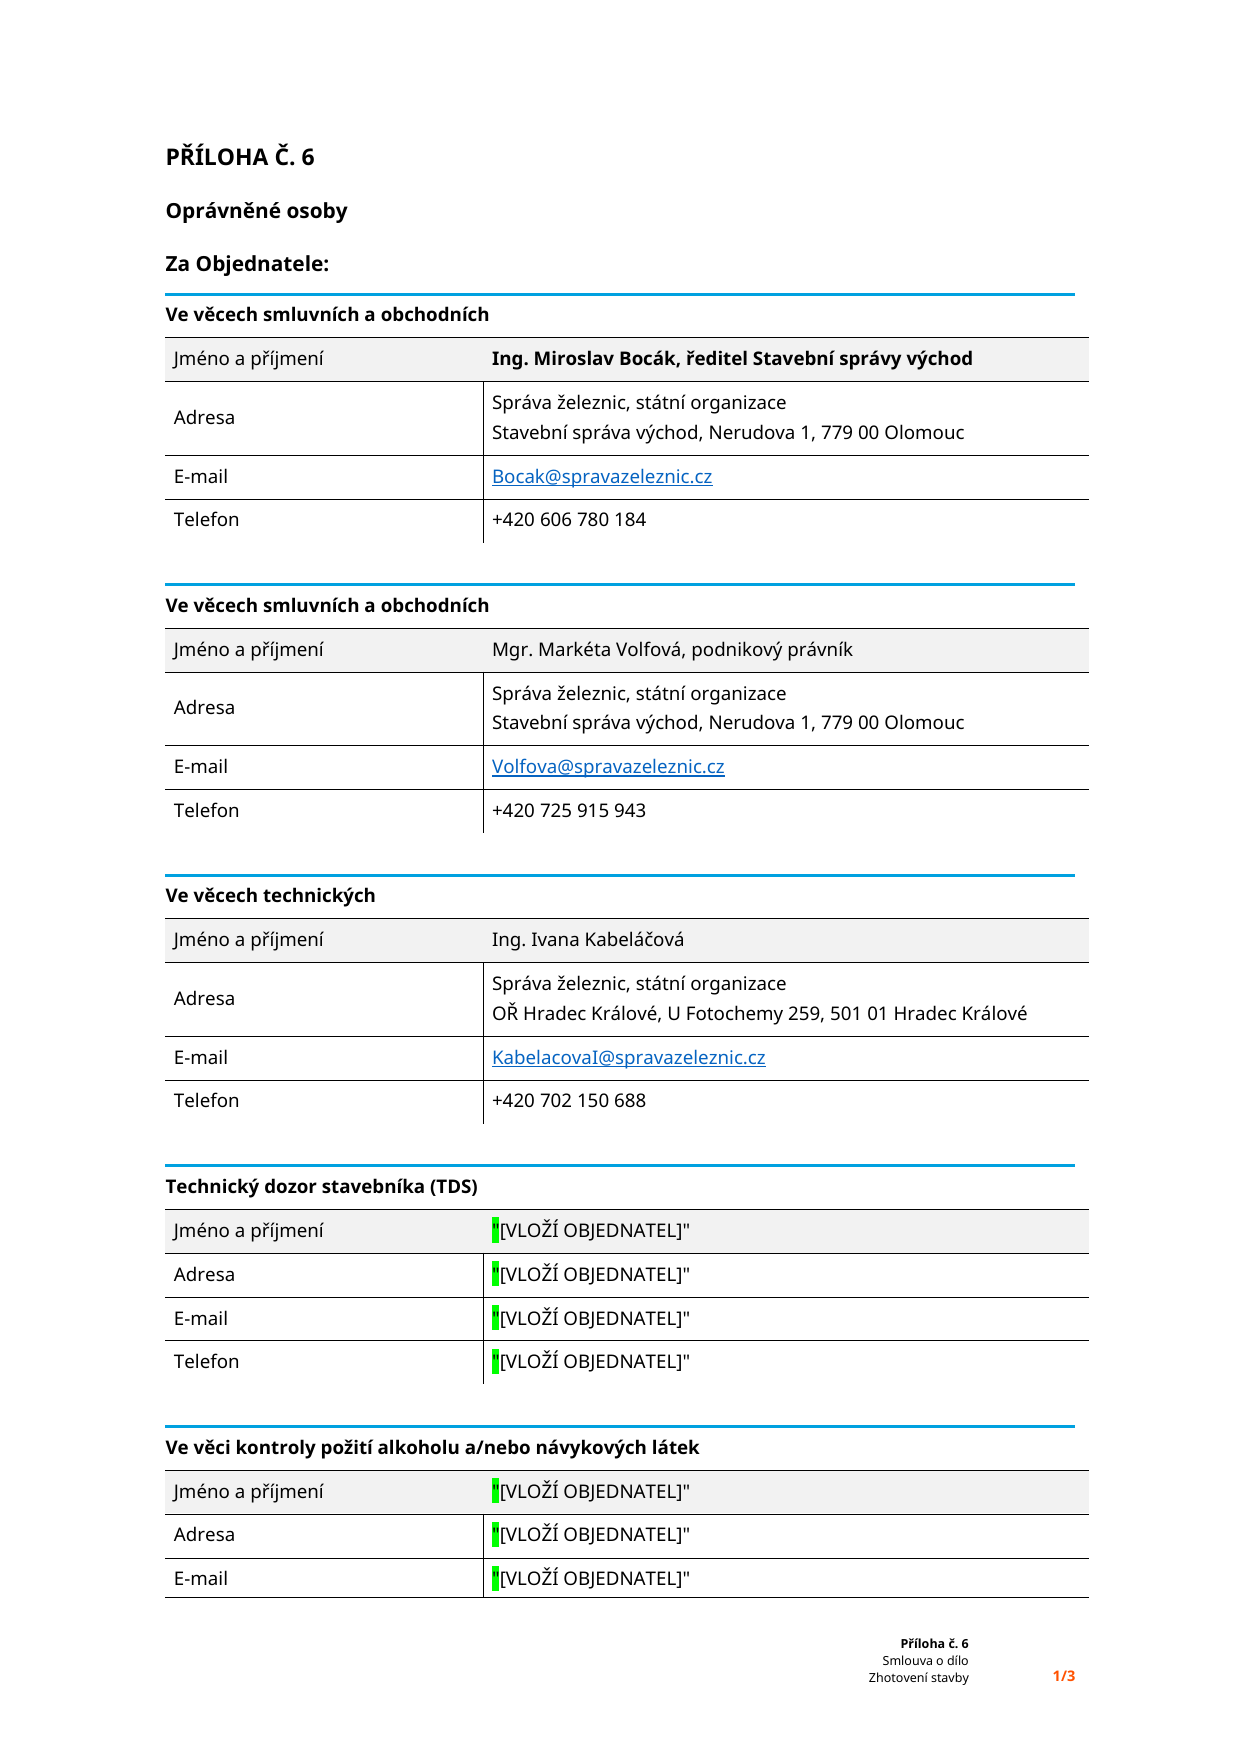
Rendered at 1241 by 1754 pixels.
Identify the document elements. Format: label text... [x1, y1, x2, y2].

table_cell KabelacovaI@spravazeleznic.cz [484, 1037, 1089, 1079]
table_cell Telefon [165, 790, 483, 833]
text Příloha č. 6 [165, 141, 1075, 173]
table_cell Bocak@spravazeleznic.cz [484, 456, 1089, 498]
table_cell Adresa [165, 673, 483, 745]
table_header Ing. Ivana Kabeláčová [484, 919, 1089, 962]
table_cell Telefon [165, 1081, 483, 1123]
table_cell Volfova@spravazeleznic.cz [484, 746, 1089, 789]
table_cell Adresa [165, 382, 483, 455]
table_cell Adresa [165, 1254, 483, 1297]
table_cell E-mail [165, 1559, 483, 1597]
table_cell +420 725 915 943 [484, 790, 1089, 833]
table_cell E-mail [165, 1037, 483, 1079]
table_cell Správa železnic, státní organizace Stavební správa východ, Nerudova 1, 779 00 Olomouc [484, 673, 1089, 745]
table_cell [484, 1341, 1089, 1384]
text Ve věcech smluvních a obchodních [165, 296, 1075, 327]
table_cell Telefon [165, 1341, 483, 1384]
table_header Ing. Miroslav Bocák, ředitel Stavební správy východ [484, 338, 1089, 381]
table_cell +420 606 780 184 [484, 500, 1089, 542]
table_cell [484, 1515, 1089, 1557]
table_cell Správa železnic, státní organizace OŘ Hradec Králové, U Fotochemy 259, 501 01 Hradec Králové [484, 963, 1089, 1036]
table_cell E-mail [165, 746, 483, 789]
table_header [484, 1471, 1089, 1513]
table_cell [484, 1559, 1089, 1597]
text Ve věci kontroly požití alkoholu a/nebo návykových látek [165, 1428, 1075, 1460]
table_header Jméno a příjmení [165, 919, 484, 962]
text Technický dozor stavebníka (TDS) [165, 1167, 1075, 1199]
table_cell [484, 1298, 1089, 1340]
text Ve věcech smluvních a obchodních [165, 586, 1075, 618]
table_header Jméno a příjmení [165, 1471, 484, 1513]
table_cell [484, 1254, 1089, 1297]
table_cell +420 702 150 688 [484, 1081, 1089, 1123]
table_cell Telefon [165, 500, 483, 542]
table_cell Adresa [165, 1515, 483, 1557]
table_header Jméno a příjmení [165, 1210, 484, 1253]
table_cell E-mail [165, 456, 483, 498]
text Oprávněné osoby [165, 197, 1075, 225]
table_header Jméno a příjmení [165, 338, 484, 381]
table_cell Adresa [165, 963, 483, 1036]
text Ve věcech technických [165, 877, 1075, 908]
table_header [484, 1210, 1089, 1253]
table_header Jméno a příjmení [165, 629, 484, 672]
table_cell E-mail [165, 1298, 483, 1340]
table_cell Správa železnic, státní organizace Stavební správa východ, Nerudova 1, 779 00 Olomouc [484, 382, 1089, 455]
table_header Mgr. Markéta Volfová, podnikový právník [484, 629, 1089, 672]
text Za Objednatele: [165, 249, 1075, 277]
